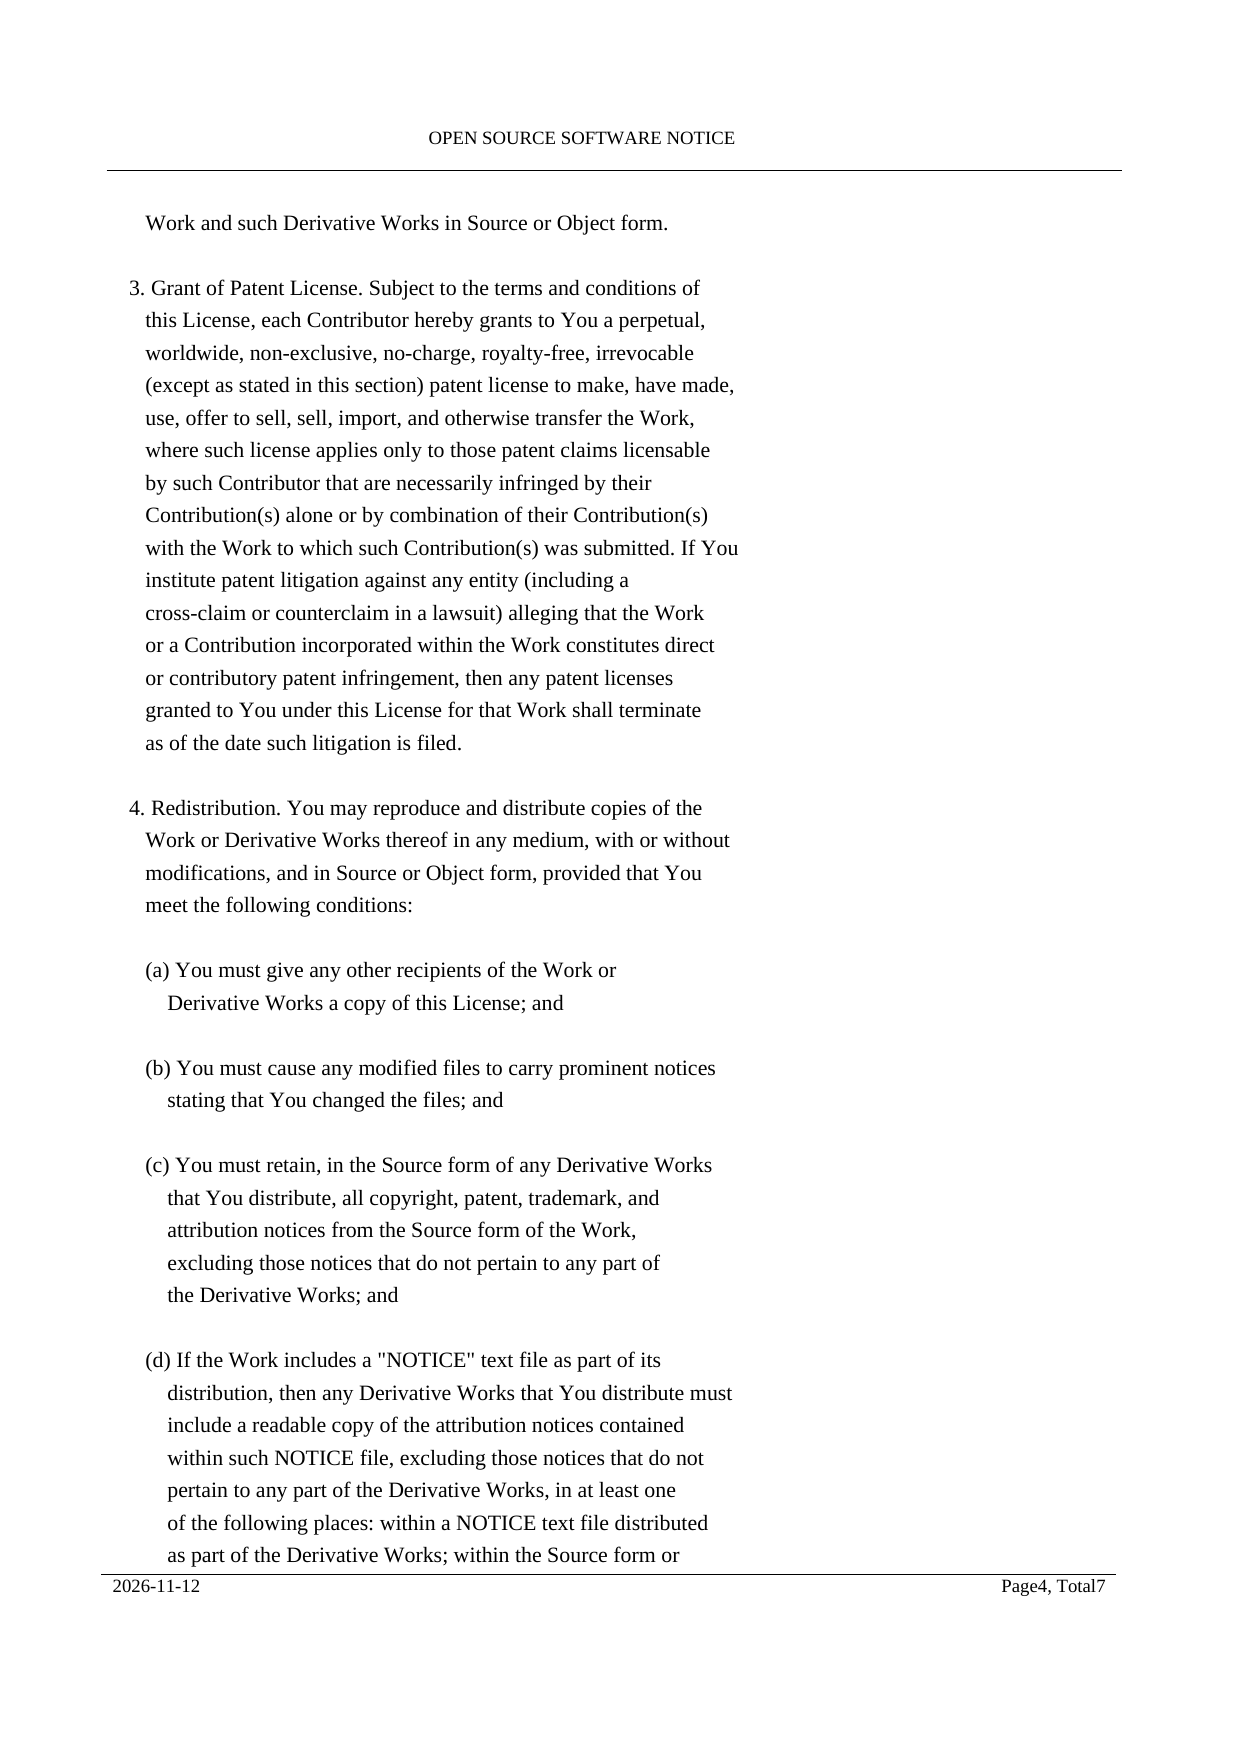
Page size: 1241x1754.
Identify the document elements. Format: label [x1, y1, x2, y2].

text [112, 206, 1128, 1571]
